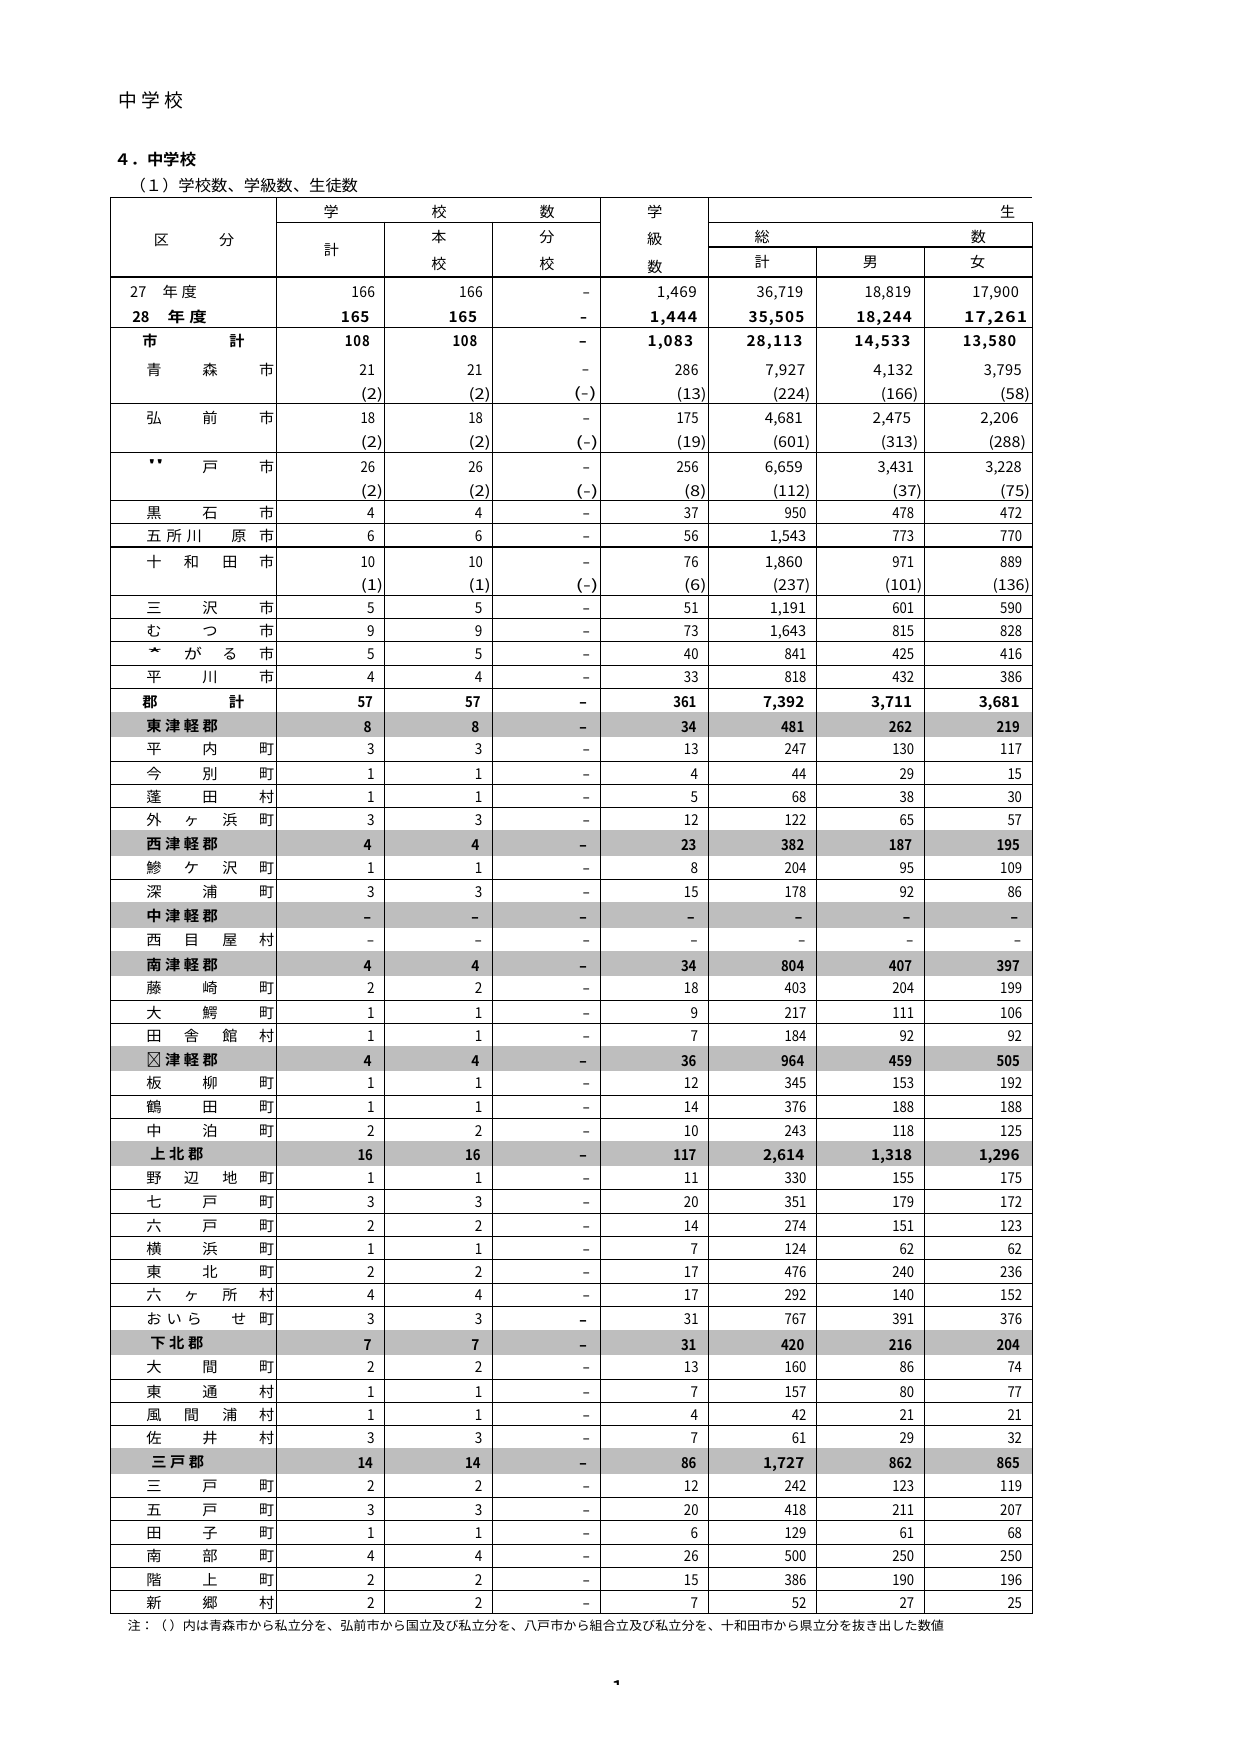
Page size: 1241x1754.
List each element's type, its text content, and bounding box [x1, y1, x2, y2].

table_cell [218, 785, 252, 807]
table_cell 今 別 [111, 762, 217, 784]
table_cell - [493, 976, 600, 999]
table_cell 計 [709, 248, 816, 276]
table_cell 2 [277, 1568, 384, 1590]
table_cell 17 [601, 1260, 708, 1282]
table_cell [218, 1119, 252, 1141]
table_cell - [493, 880, 600, 902]
table_cell 30 [925, 785, 1032, 807]
table_cell - [493, 642, 600, 664]
table_cell 総 [709, 223, 816, 246]
table_cell - [601, 902, 708, 928]
table_cell - [493, 1545, 600, 1567]
text ４．中学校 [114, 147, 1119, 170]
table_cell 86 [601, 1448, 708, 1474]
table_cell 3 [277, 1498, 384, 1520]
table_cell 所 [218, 1284, 252, 1306]
table_cell 数 [924, 223, 1032, 246]
table_cell 40 [601, 642, 708, 664]
table_cell 村 [252, 1380, 276, 1402]
table_cell 2 [277, 976, 384, 999]
table_cell [218, 1355, 252, 1378]
table_cell - [493, 1214, 600, 1236]
table_cell 386 [925, 666, 1032, 688]
table_cell 市 [252, 596, 276, 618]
table_cell 61 [709, 1426, 816, 1448]
table_cell 420 [709, 1330, 816, 1355]
table_cell 42 [709, 1403, 816, 1425]
table_cell 26 (2) [277, 453, 384, 500]
table_cell 2 [385, 1474, 492, 1497]
table_cell 818 [709, 666, 816, 688]
table_cell 深 浦 [111, 880, 217, 902]
table_cell 376 [709, 1096, 816, 1118]
table_cell 1 [385, 785, 492, 807]
table_cell 浜 [218, 808, 252, 830]
table_cell - [277, 902, 384, 928]
table_cell 204 [709, 856, 816, 879]
table_cell 市 [252, 642, 276, 664]
table_cell 村 [252, 1024, 276, 1046]
table_cell お い ら [111, 1307, 217, 1330]
table_cell 243 [709, 1119, 816, 1141]
table_cell 4 [385, 951, 492, 976]
table_cell 五 所 川 [111, 524, 217, 546]
table_cell 361 [601, 689, 708, 712]
table_cell 20 [601, 1498, 708, 1520]
table_cell - [493, 689, 600, 712]
table_cell 4,681 (601) [709, 404, 816, 452]
table_cell 大 鰐 [111, 1001, 217, 1023]
table_cell 971 (101) [817, 548, 924, 594]
table_cell 町 [252, 1545, 276, 1567]
table_cell 町 [252, 1568, 276, 1590]
table_cell 403 [709, 976, 816, 999]
table_cell [218, 1591, 252, 1613]
table_cell 32 [925, 1426, 1032, 1448]
table_cell 62 [817, 1237, 924, 1259]
table_cell - (-) [493, 404, 600, 452]
table_cell - [709, 928, 816, 951]
table_cell - [925, 902, 1032, 928]
table_cell 2,614 [709, 1141, 816, 1166]
table_cell 3 [385, 1426, 492, 1448]
table_cell - [709, 902, 816, 928]
table_cell [218, 1380, 252, 1402]
table_cell 459 [817, 1046, 924, 1071]
table_cell 1,469 1,444 [601, 278, 708, 327]
table_cell 7 [601, 1024, 708, 1046]
table_cell 242 [709, 1474, 816, 1497]
table_cell 町 [252, 880, 276, 902]
table_cell 10 [601, 1119, 708, 1141]
table_cell 407 [817, 951, 924, 976]
table_cell - [817, 902, 924, 928]
table_cell 計 [218, 328, 252, 403]
table_cell 184 [709, 1024, 816, 1046]
table_cell 351 [709, 1190, 816, 1212]
table_cell 東 北 [111, 1260, 217, 1282]
table_cell 187 [817, 830, 924, 856]
table_cell 1 [277, 856, 384, 879]
table_cell 9 [385, 619, 492, 641]
table_cell 1 [277, 785, 384, 807]
table_cell 21 [925, 1403, 1032, 1425]
table_cell 204 [817, 976, 924, 999]
table_cell 481 [709, 712, 816, 737]
table_cell 8 [601, 856, 708, 879]
table_cell む つ [111, 619, 217, 641]
table_cell 2 [277, 1591, 384, 1613]
table_cell 1 [385, 762, 492, 784]
table_cell 196 [925, 1568, 1032, 1590]
table_cell 1 [385, 1001, 492, 1023]
table_cell 262 [817, 712, 924, 737]
table_cell 36,719 35,505 [709, 278, 816, 327]
table_cell 2 [385, 1355, 492, 1378]
table_cell 平 川 [111, 666, 217, 688]
table_cell 773 [817, 524, 924, 546]
table_cell 1 [385, 1071, 492, 1094]
table_cell 1 [277, 1380, 384, 1402]
table_cell 130 [817, 737, 924, 761]
table_cell 841 [709, 642, 816, 664]
table_cell 市 青 森 [111, 328, 217, 403]
table_cell - [493, 737, 600, 761]
table_cell 18 (2) [277, 404, 384, 452]
table_cell 村 [252, 928, 276, 951]
table_cell 1 [385, 1380, 492, 1402]
table_cell [218, 737, 252, 761]
table_cell 28,113 7,927 (224) [709, 328, 816, 403]
table_cell 175 (19) [601, 404, 708, 452]
table_cell 192 [925, 1071, 1032, 1094]
table_cell 村 [252, 1403, 276, 1425]
table_cell 155 [817, 1166, 924, 1189]
table_cell 23 [601, 830, 708, 856]
table_cell [218, 404, 252, 452]
table_cell 13 [601, 1355, 708, 1378]
table_cell 204 [925, 1330, 1032, 1355]
table_cell 178 [709, 880, 816, 902]
table_cell 五 戸 [111, 1498, 217, 1520]
table_cell - [493, 1380, 600, 1402]
table_cell - [493, 1330, 600, 1355]
table_cell 2 [385, 976, 492, 999]
table_cell 市 [252, 524, 276, 546]
table_cell 15 [601, 880, 708, 902]
table_cell 2 [385, 1568, 492, 1590]
table_cell 500 [709, 1545, 816, 1567]
table_cell 15 [925, 762, 1032, 784]
table_cell - [493, 1307, 600, 1330]
table_cell 62 [925, 1237, 1032, 1259]
table_cell 町 [252, 1355, 276, 1378]
table_cell - [493, 1568, 600, 1590]
table_cell 862 [817, 1448, 924, 1474]
table_cell [218, 880, 252, 902]
table_cell 179 [817, 1190, 924, 1212]
table_cell 4 [601, 1403, 708, 1425]
table_cell 鰺 ケ [111, 856, 217, 879]
table_cell - [493, 712, 600, 737]
table_cell 6,659 (112) [709, 453, 816, 500]
table_cell 18 (2) [385, 404, 492, 452]
table_cell 29 [817, 762, 924, 784]
table_cell 7 [601, 1237, 708, 1259]
table_cell 1,296 [925, 1141, 1032, 1166]
table_cell 108 21 (2) [277, 328, 384, 403]
table_cell 4 [385, 830, 492, 856]
table_cell 年 度 年 度 [111, 278, 276, 327]
table_cell 町 [252, 1119, 276, 1141]
table_cell [218, 1190, 252, 1212]
table_cell - [493, 762, 600, 784]
table_cell 1,727 [709, 1448, 816, 1474]
table_cell 町 [252, 856, 276, 879]
table_cell 町 [252, 1190, 276, 1212]
table_cell 274 [709, 1214, 816, 1236]
table_header 校 [385, 198, 449, 222]
table_cell 36 [601, 1046, 708, 1071]
table_cell 111 [817, 1001, 924, 1023]
table_cell 188 [925, 1096, 1032, 1118]
table_cell 1,860 (237) [709, 548, 816, 594]
table_header 区 [111, 198, 217, 276]
table_cell - [493, 785, 600, 807]
table_cell - [385, 928, 492, 951]
table_cell - [493, 1001, 600, 1023]
table_cell 弘 前 [111, 404, 217, 452]
table_cell 95 [817, 856, 924, 879]
table_cell 108 21 (2) [385, 328, 492, 403]
text 注：（ ）内は青森市から私立分を、弘前市から国立及び私立分を、八戸市から組合立及び私立分を、十和田市から県立分を抜き出した数値 [127, 1616, 1119, 1634]
table_cell 1 [385, 1096, 492, 1118]
table_cell 3 [277, 880, 384, 902]
table_cell 3,681 [925, 689, 1032, 712]
table_cell 9 [601, 1001, 708, 1023]
table_cell - [493, 1521, 600, 1543]
table_cell 472 [925, 501, 1032, 523]
table_cell 1 [277, 1096, 384, 1118]
table_cell 31 [601, 1307, 708, 1330]
table_cell [218, 1568, 252, 1590]
table_cell 6 [277, 524, 384, 546]
table_cell 68 [925, 1521, 1032, 1543]
table_cell 505 [925, 1046, 1032, 1071]
table_cell 416 [925, 642, 1032, 664]
table_cell 865 [925, 1448, 1032, 1474]
table_cell 1 [385, 856, 492, 879]
table_cell 190 [817, 1568, 924, 1590]
table_cell 4 [385, 1284, 492, 1306]
table_cell 27 [817, 1591, 924, 1613]
table_cell 73 [601, 619, 708, 641]
table_cell 14 [385, 1448, 492, 1474]
table_cell - [493, 902, 600, 928]
table_cell - [493, 1237, 600, 1259]
table_cell 2 [385, 1119, 492, 1141]
table_cell [218, 453, 252, 500]
table_cell 122 [709, 808, 816, 830]
table_cell 125 [925, 1119, 1032, 1141]
table_cell - [493, 596, 600, 618]
table_cell - (-) [493, 453, 600, 500]
table_cell 3,431 (37) [817, 453, 924, 500]
table_cell 118 [817, 1119, 924, 1141]
table_cell 217 [709, 1001, 816, 1023]
table_cell [218, 619, 252, 641]
table_cell 216 [817, 1330, 924, 1355]
table_cell 12 [601, 1474, 708, 1497]
table_cell 町 [252, 1498, 276, 1520]
table_cell - [493, 1403, 600, 1425]
table_cell 2 [277, 1119, 384, 1141]
table_cell 4 [277, 501, 384, 523]
table_cell - [601, 928, 708, 951]
table_cell 418 [709, 1498, 816, 1520]
table_cell 476 [709, 1260, 816, 1282]
table_cell 386 [709, 1568, 816, 1590]
table_cell 4 [277, 830, 384, 856]
table_cell 1 [277, 1001, 384, 1023]
table_cell - [493, 1260, 600, 1282]
table_cell 町 [252, 1166, 276, 1189]
table_cell 151 [817, 1214, 924, 1236]
table_cell る [218, 642, 252, 664]
table_cell 中 津 軽 郡 [111, 902, 276, 928]
table_cell ໭ 津 軽 郡 [111, 1046, 276, 1071]
table_cell 425 [817, 642, 924, 664]
table_cell 3 [385, 880, 492, 902]
table_cell 236 [925, 1260, 1032, 1282]
table_cell 1 [385, 1024, 492, 1046]
table_cell 町 [252, 1521, 276, 1543]
table_cell 5 [277, 596, 384, 618]
table_cell [218, 1071, 252, 1094]
table_cell 77 [925, 1380, 1032, 1402]
table_header [449, 198, 492, 222]
table_cell 1 [385, 1166, 492, 1189]
table_cell 16 [385, 1141, 492, 1166]
table_cell 7,392 [709, 689, 816, 712]
table_cell 原 [218, 524, 252, 546]
table_cell 590 [925, 596, 1032, 618]
table_cell 56 [601, 524, 708, 546]
table_cell 町 [252, 737, 276, 761]
table_cell - [493, 1141, 600, 1166]
table_cell 12 [601, 1071, 708, 1094]
table_cell 4 [385, 666, 492, 688]
table_cell [218, 976, 252, 999]
table_cell 町 [252, 1214, 276, 1236]
table_cell [218, 762, 252, 784]
table_cell 風 間 [111, 1403, 217, 1425]
table_cell - [493, 1474, 600, 1497]
table_cell 2 [277, 1214, 384, 1236]
table_cell 207 [925, 1498, 1032, 1520]
table_cell 下 北 郡 [111, 1330, 276, 1355]
table_cell 25 [925, 1591, 1032, 1613]
table_cell 37 [601, 501, 708, 523]
table_cell 20 [601, 1190, 708, 1212]
text （１）学校数、学級数、生徒数 [129, 173, 1119, 196]
table_cell 57 [385, 689, 492, 712]
table_cell - [493, 1024, 600, 1046]
table_cell 3 [277, 1426, 384, 1448]
table_cell 157 [709, 1380, 816, 1402]
table_cell 250 [817, 1545, 924, 1567]
table_cell [218, 1474, 252, 1497]
table_header 学級 数 [601, 198, 708, 276]
table_cell 86 [817, 1355, 924, 1378]
table_cell - [493, 1355, 600, 1378]
table_cell [218, 501, 252, 523]
table_cell 188 [817, 1096, 924, 1118]
table_cell [218, 1096, 252, 1118]
table_cell 板 柳 [111, 1071, 217, 1094]
table_cell 29 [817, 1426, 924, 1448]
table_cell 町 [252, 1307, 276, 1330]
table_cell 17,900 17,261 [925, 278, 1032, 327]
table_cell 市 [252, 328, 276, 403]
table_cell 市 [252, 619, 276, 641]
table_cell せ [218, 1307, 252, 1330]
table_cell 7 [385, 1330, 492, 1355]
table_cell 蓬 田 [111, 785, 217, 807]
table_cell 195 [925, 830, 1032, 856]
table_cell 44 [709, 762, 816, 784]
table_cell - [493, 830, 600, 856]
table_cell 7 [601, 1380, 708, 1402]
table_cell 166 165 [277, 278, 384, 327]
table_cell 三 沢 [111, 596, 217, 618]
table_cell - [925, 928, 1032, 951]
table_cell 211 [817, 1498, 924, 1520]
table_cell 92 [817, 880, 924, 902]
table_cell 2 [277, 1474, 384, 1497]
table_cell 33 [601, 666, 708, 688]
table_cell 129 [709, 1521, 816, 1543]
table_cell 432 [817, 666, 924, 688]
table_cell 391 [817, 1307, 924, 1330]
table_cell 1,543 [709, 524, 816, 546]
table_cell 1 [277, 1403, 384, 1425]
table_cell 町 [252, 1237, 276, 1259]
table_cell 7 [277, 1330, 384, 1355]
table_cell 92 [925, 1024, 1032, 1046]
table_cell 4 [277, 666, 384, 688]
table_cell 4 [277, 951, 384, 976]
table_cell 17 [601, 1284, 708, 1306]
table_cell 18,819 18,244 [817, 278, 924, 327]
table_cell 4 [277, 1284, 384, 1306]
table_cell 市 [252, 453, 276, 500]
table_cell 郡 計 [111, 689, 276, 712]
table_cell 町 [252, 1096, 276, 1118]
table_header 数 [493, 198, 600, 222]
table_cell 3 [277, 1190, 384, 1212]
table_cell 2,475 (313) [817, 404, 924, 452]
table_cell 9 [277, 619, 384, 641]
table_cell 889 (136) [925, 548, 1032, 594]
table_cell 815 [817, 619, 924, 641]
table_cell 4 [385, 1046, 492, 1071]
table_cell [218, 1545, 252, 1567]
table_cell [218, 666, 252, 688]
table_cell 15 [601, 1568, 708, 1590]
table_cell - [493, 1119, 600, 1141]
table_cell - [493, 808, 600, 830]
table_cell 7 [601, 1426, 708, 1448]
table_cell 4 [385, 1545, 492, 1567]
table_cell 2 [277, 1355, 384, 1378]
table_cell 十 和 [111, 548, 217, 594]
table_cell 14 [601, 1214, 708, 1236]
table_cell - (-) [493, 548, 600, 594]
table_cell 770 [925, 524, 1032, 546]
table_cell 西 津 軽 郡 [111, 830, 276, 856]
table_cell 117 [925, 737, 1032, 761]
table_cell 140 [817, 1284, 924, 1306]
table_cell 新 郷 [111, 1591, 217, 1613]
table_cell 172 [925, 1190, 1032, 1212]
table_cell - [493, 666, 600, 688]
table_cell 10 (1) [277, 548, 384, 594]
table_cell 26 [601, 1545, 708, 1567]
table_cell - [493, 524, 600, 546]
table_cell 74 [925, 1355, 1032, 1378]
table_cell 397 [925, 951, 1032, 976]
table_cell - [493, 1166, 600, 1189]
table_cell 7 [601, 1591, 708, 1613]
table_cell 沢 [218, 856, 252, 879]
table_cell 14,533 4,132 (166) [817, 328, 924, 403]
table_cell 1,083 286 (13) [601, 328, 708, 403]
table_cell 13,580 3,795 (58) [925, 328, 1032, 403]
table_cell 964 [709, 1046, 816, 1071]
table_cell - [493, 1190, 600, 1212]
table_header 分 [218, 198, 276, 276]
table_cell - [493, 1498, 600, 1520]
table_cell 123 [817, 1474, 924, 1497]
table_cell 町 [252, 1071, 276, 1094]
table_cell 南 部 [111, 1545, 217, 1567]
table_cell 1 [385, 1403, 492, 1425]
table_cell 57 [277, 689, 384, 712]
table_cell [218, 1498, 252, 1520]
table_cell 247 [709, 737, 816, 761]
table_cell 8 [385, 712, 492, 737]
table_cell 12 [601, 808, 708, 830]
table_cell 382 [709, 830, 816, 856]
table_cell 鶴 田 [111, 1096, 217, 1118]
table_cell 1,191 [709, 596, 816, 618]
table_cell 11 [601, 1166, 708, 1189]
table_cell - [493, 619, 600, 641]
table_cell 199 [925, 976, 1032, 999]
table_cell 1 [277, 762, 384, 784]
table_cell 240 [817, 1260, 924, 1282]
table_cell 階 上 [111, 1568, 217, 1590]
table_cell 767 [709, 1307, 816, 1330]
table_cell [816, 223, 924, 246]
table_cell 町 [252, 762, 276, 784]
table_cell 119 [925, 1474, 1032, 1497]
table_cell 3 [385, 1190, 492, 1212]
table_cell 1 [277, 1521, 384, 1543]
table_header 生 [709, 198, 1032, 222]
table_cell 160 [709, 1355, 816, 1378]
table_cell 8 [277, 712, 384, 737]
table_cell 1 [277, 1237, 384, 1259]
table_cell 町 [252, 976, 276, 999]
table_cell 市 [252, 501, 276, 523]
table_cell 村 [252, 785, 276, 807]
table_cell 16 [277, 1141, 384, 1166]
table_cell 館 [218, 1024, 252, 1046]
table_cell 250 [925, 1545, 1032, 1567]
table_cell 1 [385, 1521, 492, 1543]
table_cell 3,228 (75) [925, 453, 1032, 500]
table_cell 123 [925, 1214, 1032, 1236]
table_cell 65 [817, 808, 924, 830]
table_cell [218, 1237, 252, 1259]
table_cell 市 [252, 548, 276, 594]
table_cell 6 [385, 524, 492, 546]
table_cell 外 ヶ [111, 808, 217, 830]
table_cell 256 (8) [601, 453, 708, 500]
table_cell 34 [601, 951, 708, 976]
table_cell 166 165 [385, 278, 492, 327]
table_cell 六 ヶ [111, 1284, 217, 1306]
table_cell 175 [925, 1166, 1032, 1189]
table_cell 六 戸 [111, 1214, 217, 1236]
table_cell 345 [709, 1071, 816, 1094]
table_cell 市 [252, 666, 276, 688]
table_cell 10 (1) [385, 548, 492, 594]
table_cell 2 [277, 1260, 384, 1282]
table_cell - [277, 928, 384, 951]
table_cell 町 [252, 1474, 276, 1497]
table_cell 田 子 [111, 1521, 217, 1543]
table_cell - [493, 501, 600, 523]
table_cell 21 [817, 1403, 924, 1425]
table_cell - [493, 1071, 600, 1094]
table_cell 61 [817, 1521, 924, 1543]
table_cell 4 [385, 501, 492, 523]
table_cell [218, 596, 252, 618]
table_cell 92 [817, 1024, 924, 1046]
table_cell 南 津 軽 郡 [111, 951, 276, 976]
table_cell - [493, 1426, 600, 1448]
table_cell 計 [277, 223, 384, 276]
table_cell 950 [709, 501, 816, 523]
table_cell 292 [709, 1284, 816, 1306]
table_cell 屋 [218, 928, 252, 951]
table_cell 市 [252, 404, 276, 452]
table_cell - [817, 928, 924, 951]
table_cell 86 [925, 880, 1032, 902]
table_cell 3 [277, 737, 384, 761]
table_cell 330 [709, 1166, 816, 1189]
table_cell 601 [817, 596, 924, 618]
table_cell 3 [385, 737, 492, 761]
table_cell 本 校 [385, 223, 492, 276]
table_cell 76 (6) [601, 548, 708, 594]
table_cell 3 [385, 1498, 492, 1520]
table_cell 5 [277, 642, 384, 664]
table_cell 106 [925, 1001, 1032, 1023]
table_cell 4 [277, 1046, 384, 1071]
table_cell 5 [601, 785, 708, 807]
table_cell 西 目 [111, 928, 217, 951]
table_cell - [493, 856, 600, 879]
table_cell [218, 1214, 252, 1236]
table_cell 34 [601, 712, 708, 737]
table_cell 153 [817, 1071, 924, 1094]
table_cell 町 [252, 808, 276, 830]
table_cell 219 [925, 712, 1032, 737]
table_cell 三 戸 郡 [111, 1448, 276, 1474]
table_cell 大 間 [111, 1355, 217, 1378]
table_cell 828 [925, 619, 1032, 641]
table_cell " 戸 [111, 453, 217, 500]
table_cell - [493, 951, 600, 976]
table_cell 上 北 郡 [111, 1141, 276, 1166]
table_cell - [493, 1284, 600, 1306]
table_cell 1,643 [709, 619, 816, 641]
table_cell 藤 崎 [111, 976, 217, 999]
table_cell 152 [925, 1284, 1032, 1306]
table_cell 村 [252, 1426, 276, 1448]
table_cell 31 [601, 1330, 708, 1355]
table_cell 376 [925, 1307, 1032, 1330]
table_cell 3,711 [817, 689, 924, 712]
table_cell 三 戸 [111, 1474, 217, 1497]
table_cell - [493, 1591, 600, 1613]
table_cell 町 [252, 1260, 276, 1282]
table_cell 2,206 (288) [925, 404, 1032, 452]
table_cell 80 [817, 1380, 924, 1402]
table_cell 1 [277, 1071, 384, 1094]
table_cell 38 [817, 785, 924, 807]
table_cell - [385, 902, 492, 928]
table_cell - [493, 1448, 600, 1474]
table_cell 13 [601, 737, 708, 761]
table_cell 3 [277, 1307, 384, 1330]
table_cell [218, 1521, 252, 1543]
table_cell 1 [277, 1166, 384, 1189]
table_cell 5 [385, 596, 492, 618]
table_cell 女 [925, 248, 1032, 276]
table_cell - - [493, 278, 600, 327]
table_cell 2 [385, 1591, 492, 1613]
table_cell 浦 [218, 1403, 252, 1425]
table_header 学 [277, 198, 384, 222]
table_cell 平 内 [111, 737, 217, 761]
table_cell 14 [277, 1448, 384, 1474]
table_cell 3 [385, 1307, 492, 1330]
table_cell 52 [709, 1591, 816, 1613]
table_cell * が [111, 642, 217, 664]
table_cell 1 [385, 1237, 492, 1259]
table_cell 3 [277, 808, 384, 830]
table_cell [218, 1001, 252, 1023]
table_cell 村 [252, 1591, 276, 1613]
table_cell 124 [709, 1237, 816, 1259]
table_cell 5 [385, 642, 492, 664]
table_cell 117 [601, 1141, 708, 1166]
table_cell 七 戸 [111, 1190, 217, 1212]
table_cell 佐 井 [111, 1426, 217, 1448]
table_cell - [493, 1046, 600, 1071]
table_cell 18 [601, 976, 708, 999]
table_cell 6 [601, 1521, 708, 1543]
table_cell 2 [385, 1260, 492, 1282]
table_cell - - (-) [493, 328, 600, 403]
table_cell 4 [277, 1545, 384, 1567]
table_cell [218, 1260, 252, 1282]
table_cell 中 泊 [111, 1119, 217, 1141]
table_cell 804 [709, 951, 816, 976]
table_cell 男 [817, 248, 924, 276]
table_cell 町 [252, 1001, 276, 1023]
table_cell 2 [385, 1214, 492, 1236]
table_cell 地 [218, 1166, 252, 1189]
table_cell 黒 石 [111, 501, 217, 523]
table_cell 68 [709, 785, 816, 807]
table_cell 26 (2) [385, 453, 492, 500]
table_cell [218, 1426, 252, 1448]
table_cell 村 [252, 1284, 276, 1306]
table_cell 分 校 [493, 223, 600, 276]
table_cell 東 津 軽 郡 [111, 712, 276, 737]
table_cell 478 [817, 501, 924, 523]
table_cell 14 [601, 1096, 708, 1118]
table_cell 1,318 [817, 1141, 924, 1166]
table_cell 野 辺 [111, 1166, 217, 1189]
table_cell 51 [601, 596, 708, 618]
table_cell - [493, 1096, 600, 1118]
table_cell 3 [385, 808, 492, 830]
table_cell 4 [601, 762, 708, 784]
table_cell 東 通 [111, 1380, 217, 1402]
table_cell 57 [925, 808, 1032, 830]
table_cell 109 [925, 856, 1032, 879]
table_cell 横 浜 [111, 1237, 217, 1259]
table_cell 1 [277, 1024, 384, 1046]
table_cell 田 [218, 548, 252, 594]
table_cell 田 舎 [111, 1024, 217, 1046]
table_cell - [493, 928, 600, 951]
